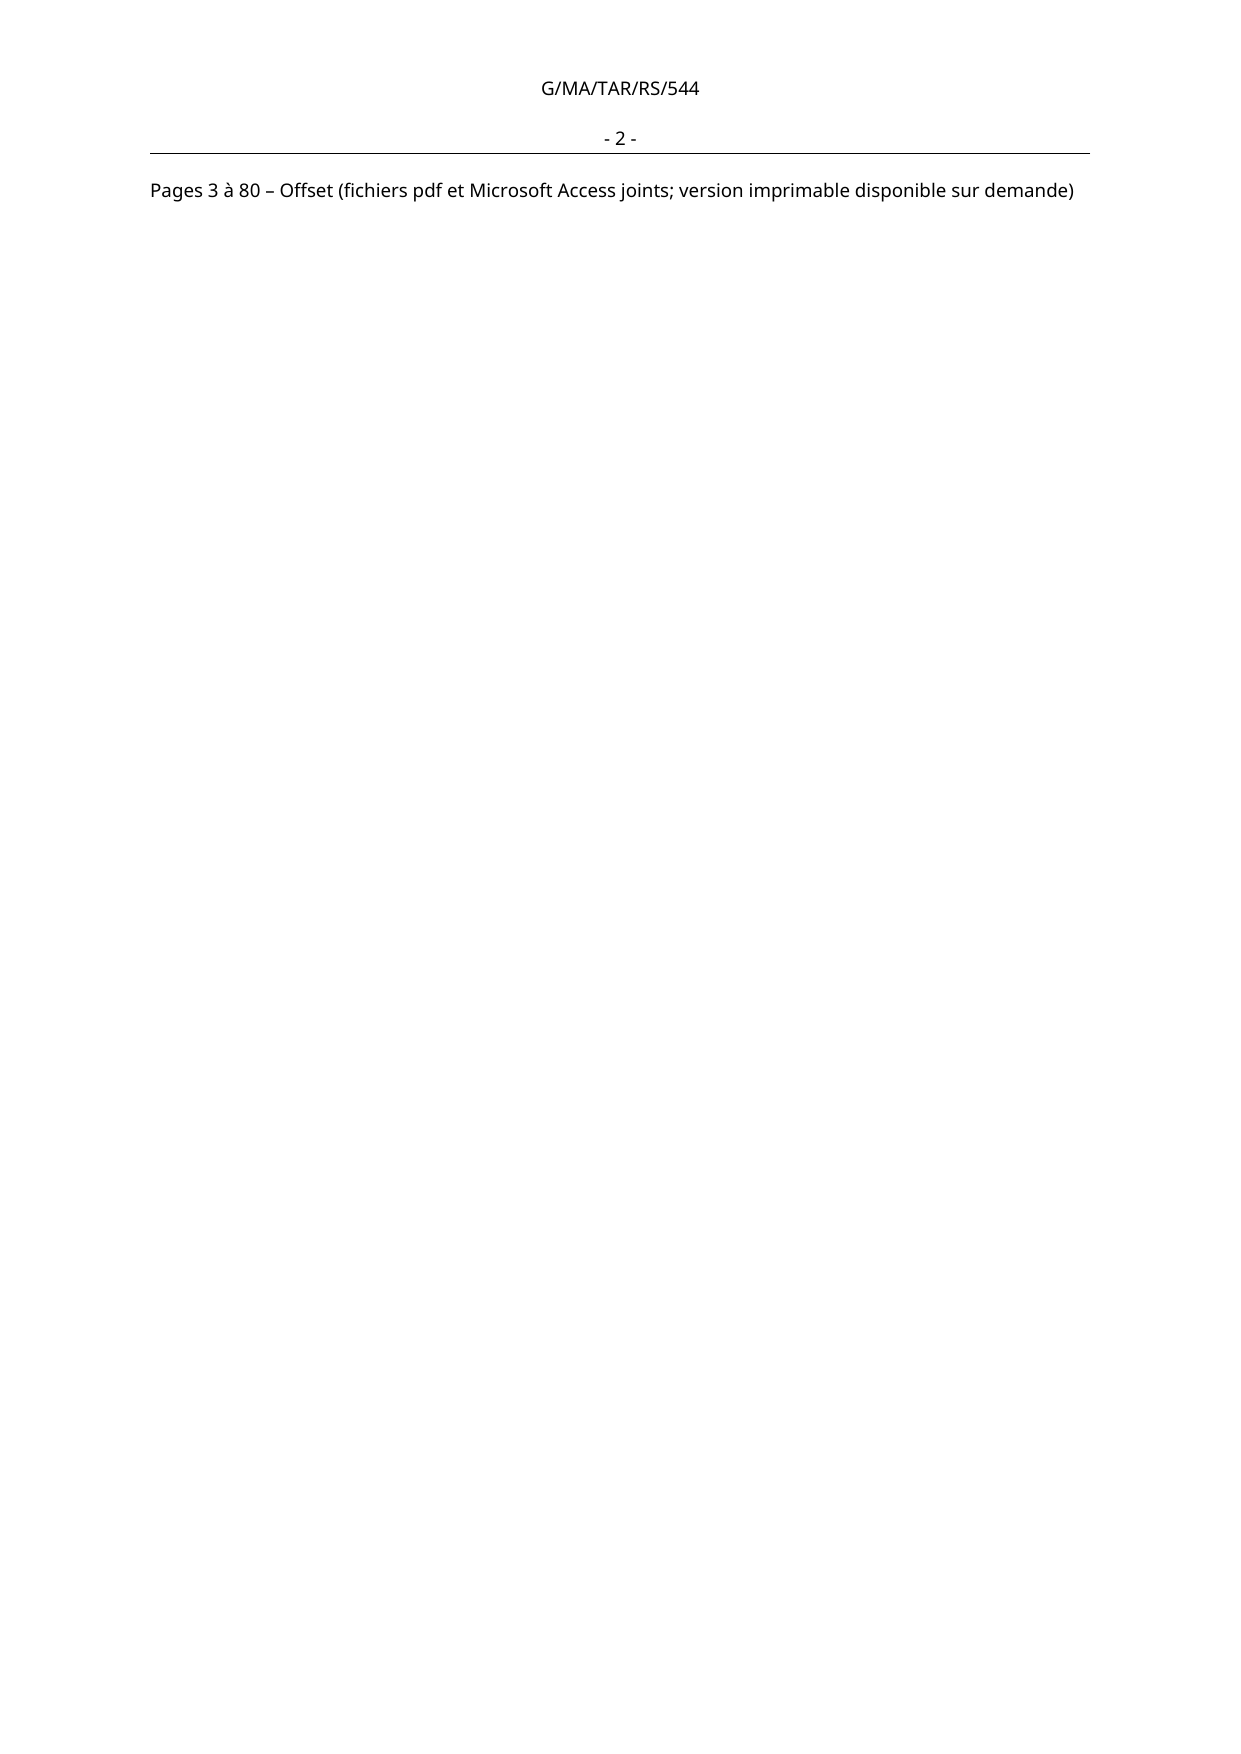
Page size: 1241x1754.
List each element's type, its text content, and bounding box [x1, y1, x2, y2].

text Pages 3 à 80 – Offset (fichiers pdf et Microsoft Access joints; version imprimable disponible sur demande) [150, 177, 1090, 203]
